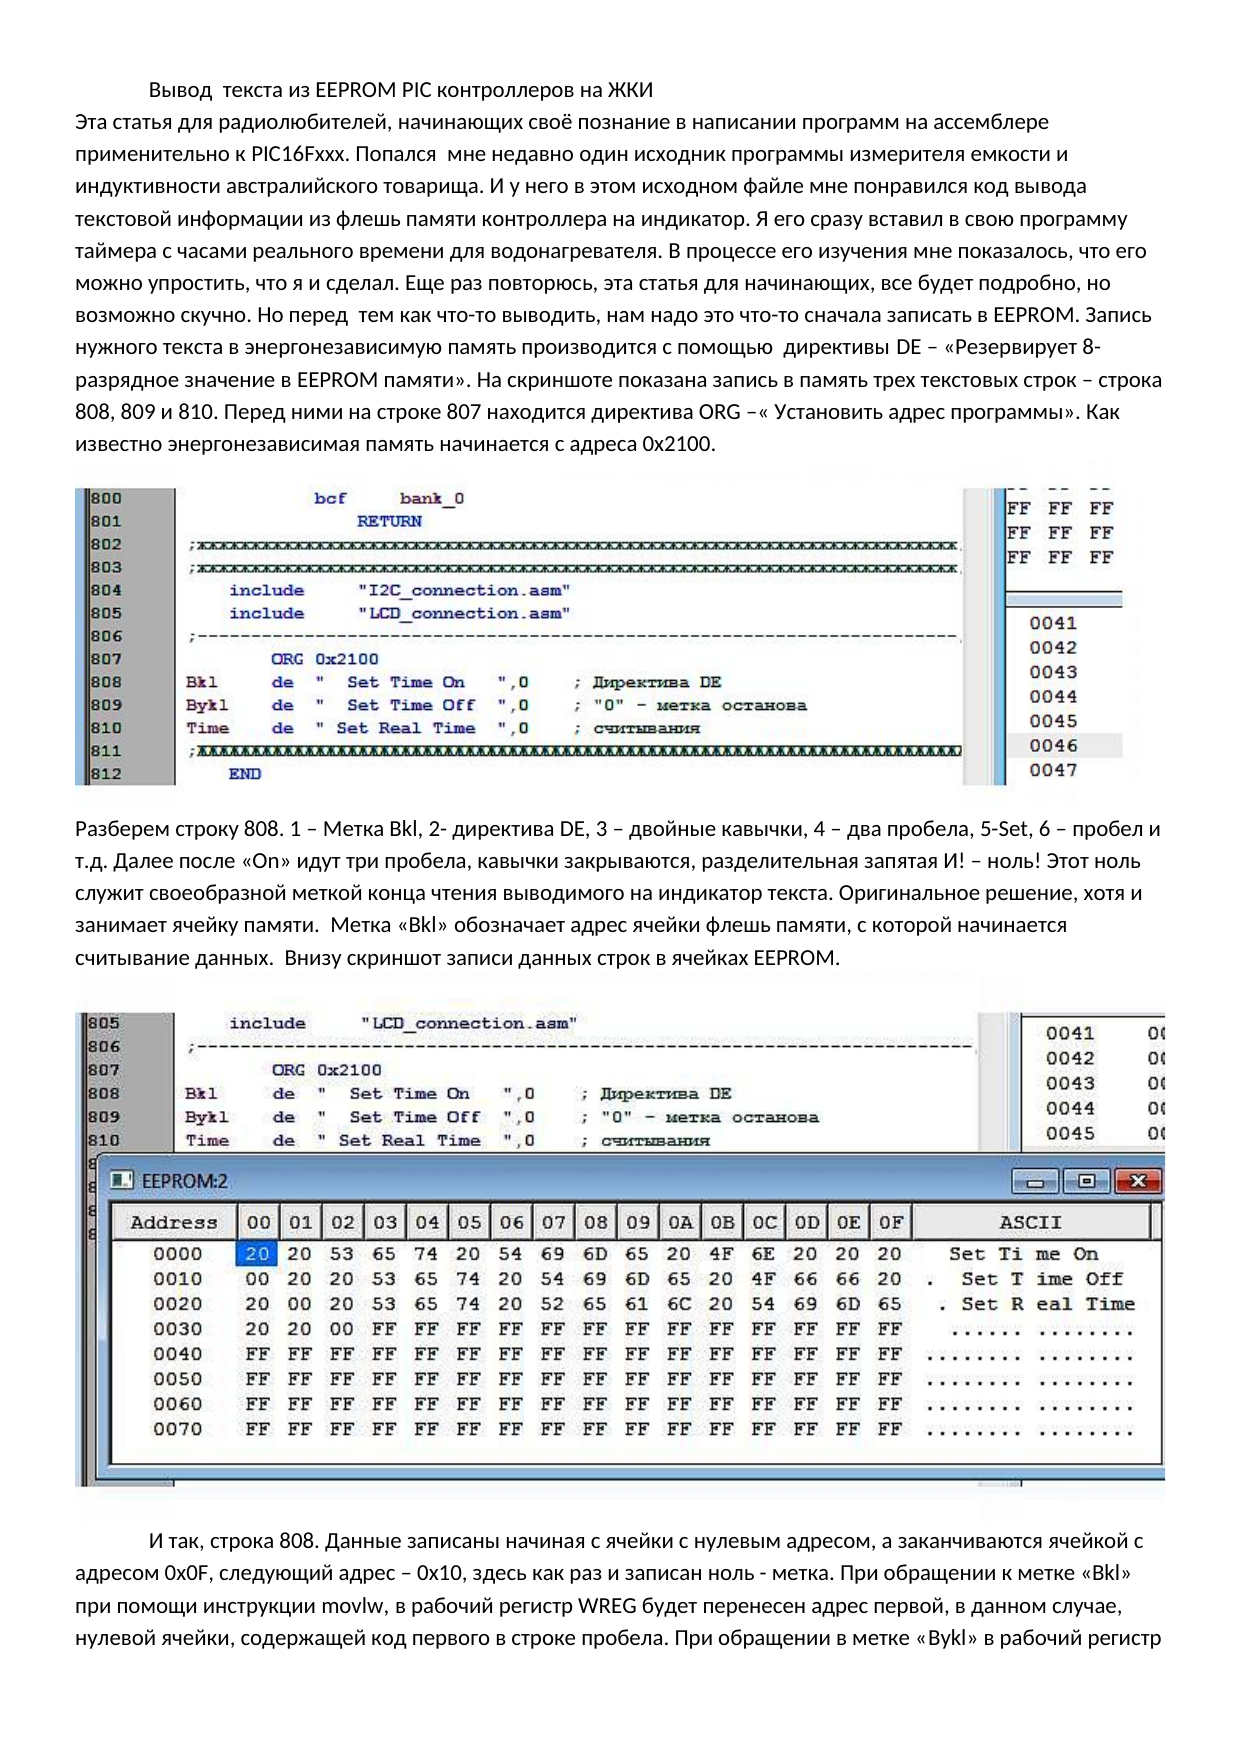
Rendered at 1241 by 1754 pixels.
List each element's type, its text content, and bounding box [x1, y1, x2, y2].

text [75, 1526, 1165, 1651]
text Разберем строку 808. 1 – Метка Bkl, 2- директива DE, 3 – двойные кавычки, 4 – два пробела, 5-Set, 6 – пробел и т.д. Далее после «On» идут три пробела, кавычки закрываются, разделительная запятая И! – ноль! Этот ноль служит своеобразной меткой конца чтения выводимого на индикатор текста. Оригинальное решение, хотя и занимает ячейку памяти. Метка «Bkl» обозначает адрес ячейки флешь памяти, с которой начинается считывание данных. Внизу скриншот записи данных строк в ячейках EEPROM. [75, 814, 1165, 974]
picture [75, 974, 1166, 1523]
text Эта статья для радиолюбителей, начинающих своё познание в написании программ на ассемблере применительно к PIC16Fxxx. Попался мне недавно один исходник программы измерителя емкости и индуктивности австралийского товарища. И у него в этом исходном файле мне понравился код вывода текстовой информации из флешь памяти контроллера на индикатор. Я его сразу вставил в свою программу таймера с часами реального времени для водонагревателя. В процессе его изучения мне показалось, что его можно упростить, что я и сделал. Еще раз повторюсь, эта статья для начинающих, все будет подробно, но возможно скучно. Но перед тем как что-то выводить, нам надо это что-то сначала записать в EEPROM. Запись нужного текста в энергонезависимую память производится с помощью директивы DE – «Резервирует 8-разрядное значение в EEPROM памяти». На скриншоте показана запись в память трех текстовых строк – строка 808, 809 и 810. Перед ними на строке 807 находится директива ORG –« Установить адрес программы». Как известно энергонезависимая память начинается с адреса 0х2100. [75, 107, 1165, 457]
picture [75, 461, 1144, 810]
text Вывод текста из EEPROM PIC контроллеров на ЖКИ [75, 75, 1165, 103]
